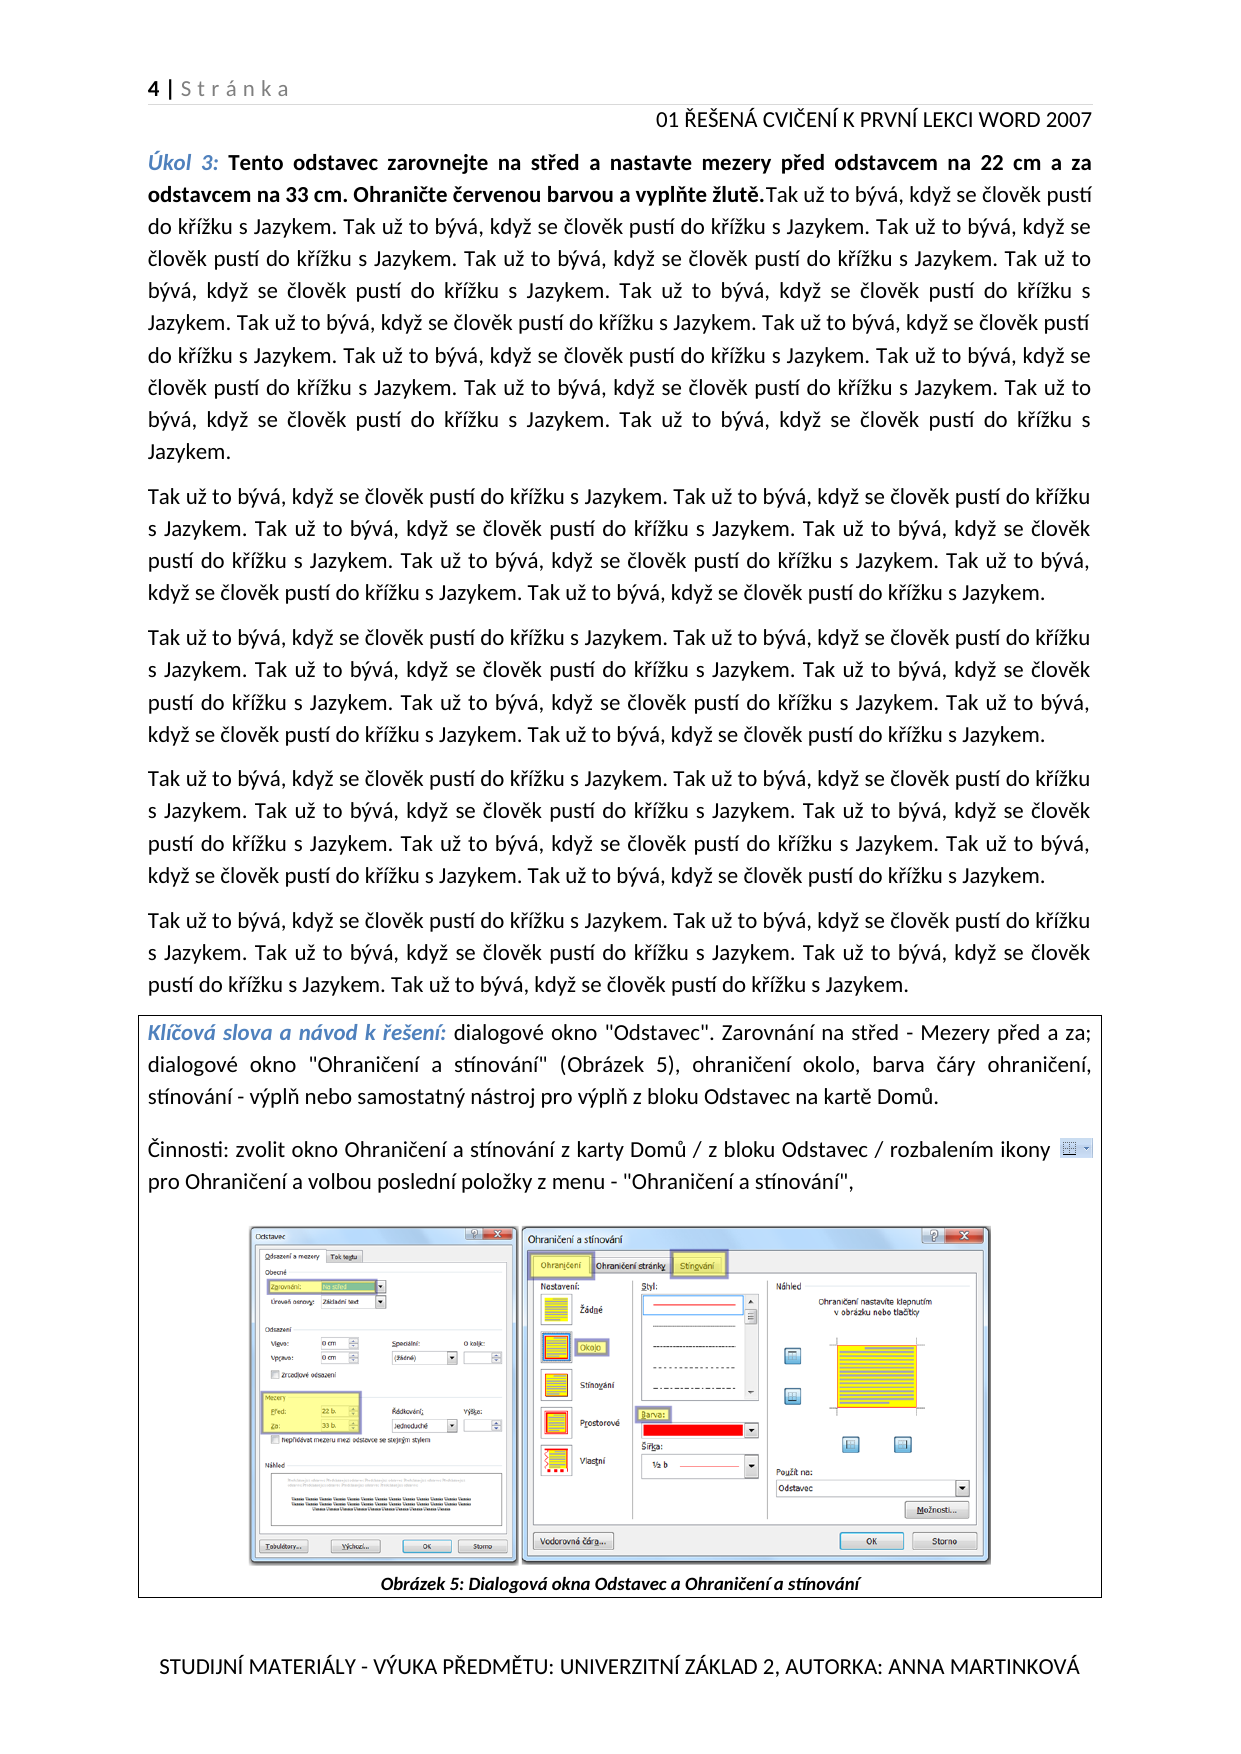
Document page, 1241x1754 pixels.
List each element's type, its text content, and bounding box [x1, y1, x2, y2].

text Činnosti: zvolit okno Ohraničení a stínování z karty Domů / z bloku Odstavec / rozbalením ikony pro Ohraničení a volbou poslední položky z menu - "Ohraničení a stínování", [139, 1132, 1101, 1196]
picture [1058, 1138, 1093, 1158]
text Klíčová slova a návod k řešení: dialogové okno "Odstavec". Zarovnání na střed - Mezery před a za; dialogové okno "Ohraničení a stínování" (Obrázek 5), ohraničení okolo, barva čáry ohraničení, stínování - výplň nebo samostatný nástroj pro výplň z bloku Odstavec na kartě Domů. [139, 1016, 1101, 1110]
text Tak už to bývá, když se člověk pustí do křížku s Jazykem. Tak už to bývá, když se člověk pustí do křížku s Jazykem. Tak už to bývá, když se člověk pustí do křížku s Jazykem. Tak už to bývá, když se člověk pustí do křížku s Jazykem. Tak už to bývá, když se člověk pustí do křížku s Jazykem. Tak už to bývá, když se člověk pustí do křížku s Jazykem. Tak už to bývá, když se člověk pustí do křížku s Jazykem. [148, 764, 1093, 889]
picture [244, 1220, 996, 1568]
text Tak už to bývá, když se člověk pustí do křížku s Jazykem. Tak už to bývá, když se člověk pustí do křížku s Jazykem. Tak už to bývá, když se člověk pustí do křížku s Jazykem. Tak už to bývá, když se člověk pustí do křížku s Jazykem. Tak už to bývá, když se člověk pustí do křížku s Jazykem. [148, 906, 1093, 998]
text Úkol 3: Tento odstavec zarovnejte na střed a nastavte mezery před odstavcem na 22 cm a za odstavcem na 33 cm. Ohraničte červenou barvou a vyplňte žlutě.Tak už to bývá, když se člověk pustí do křížku s Jazykem. Tak už to bývá, když se člověk pustí do křížku s Jazykem. Tak už to bývá, když se člověk pustí do křížku s Jazykem. Tak už to bývá, když se člověk pustí do křížku s Jazykem. Tak už to bývá, když se člověk pustí do křížku s Jazykem. Tak už to bývá, když se člověk pustí do křížku s Jazykem. Tak už to bývá, když se člověk pustí do křížku s Jazykem. Tak už to bývá, když se člověk pustí do křížku s Jazykem. Tak už to bývá, když se člověk pustí do křížku s Jazykem. Tak už to bývá, když se člověk pustí do křížku s Jazykem. Tak už to bývá, když se člověk pustí do křížku s Jazykem. Tak už to bývá, když se člověk pustí do křížku s Jazykem. Tak už to bývá, když se člověk pustí do křížku s Jazykem. [148, 148, 1093, 465]
text Tak už to bývá, když se člověk pustí do křížku s Jazykem. Tak už to bývá, když se člověk pustí do křížku s Jazykem. Tak už to bývá, když se člověk pustí do křížku s Jazykem. Tak už to bývá, když se člověk pustí do křížku s Jazykem. Tak už to bývá, když se člověk pustí do křížku s Jazykem. Tak už to bývá, když se člověk pustí do křížku s Jazykem. Tak už to bývá, když se člověk pustí do křížku s Jazykem. [148, 623, 1093, 748]
text Tak už to bývá, když se člověk pustí do křížku s Jazykem. Tak už to bývá, když se člověk pustí do křížku s Jazykem. Tak už to bývá, když se člověk pustí do křížku s Jazykem. Tak už to bývá, když se člověk pustí do křížku s Jazykem. Tak už to bývá, když se člověk pustí do křížku s Jazykem. Tak už to bývá, když se člověk pustí do křížku s Jazykem. Tak už to bývá, když se člověk pustí do křížku s Jazykem. [148, 482, 1093, 607]
